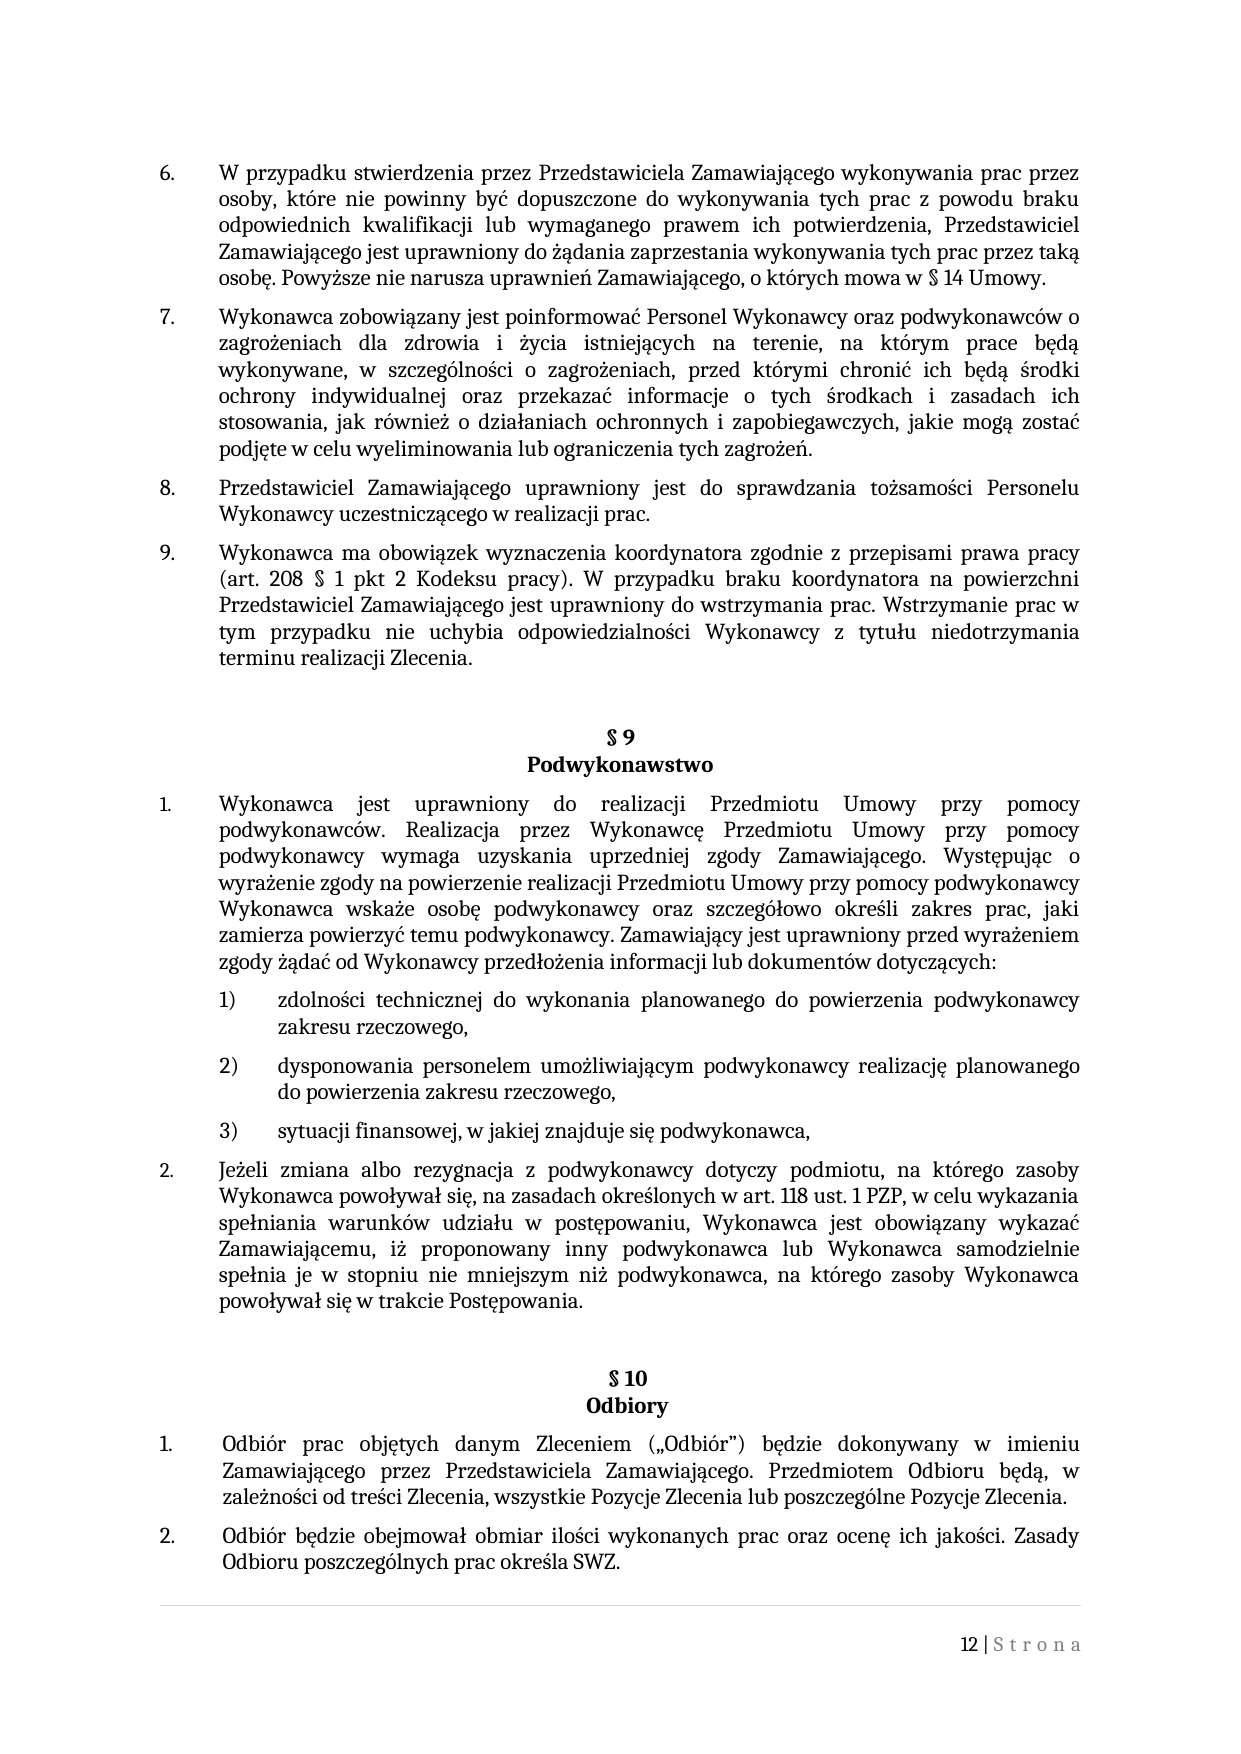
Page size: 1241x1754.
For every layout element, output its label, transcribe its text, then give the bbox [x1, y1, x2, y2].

list Odbiór prac objętych danym Zleceniem („Odbiór”) będzie dokonywany w imieniu Zamawiającego przez Przedstawiciela Zamawiającego. Przedmiotem Odbioru będą, w zależności od treści Zlecenia, wszystkie Pozycje Zlecenia lub poszczególne Pozycje Zlecenia. [159, 1431, 1081, 1510]
text 7. Wykonawca zobowiązany jest poinformować Personel Wykonawcy oraz podwykonawców o zagrożeniach dla zdrowia i życia istniejących na terenie, na którym prace będą wykonywane, w szczególności o zagrożeniach, przed którymi chronić ich będą środki ochrony indywidualnej oraz przekazać informacje o tych środkach i zasadach ich stosowania, jak również o działaniach ochronnych i zapobiegawczych, jakie mogą zostać podjęte w celu wyeliminowania lub ograniczenia tych zagrożeń. [159, 304, 1081, 462]
text 8. Przedstawiciel Zamawiającego uprawniony jest do sprawdzania tożsamości Personelu Wykonawcy uczestniczącego w realizacji prac. [159, 474, 1081, 527]
text § 9 Podwykonawstwo [159, 725, 1081, 778]
text 1) zdolności technicznej do wykonania planowanego do powierzenia podwykonawcy zakresu rzeczowego, [219, 987, 1081, 1040]
text 9. Wykonawca ma obowiązek wyznaczenia koordynatora zgodnie z przepisami prawa pracy (art. 208 § 1 pkt 2 Kodeksu pracy). W przypadku braku koordynatora na powierzchni Przedstawiciel Zamawiającego jest uprawniony do wstrzymania prac. Wstrzymanie prac w tym przypadku nie uchybia odpowiedzialności Wykonawcy z tytułu niedotrzymania terminu realizacji Zlecenia. [159, 539, 1081, 671]
list Odbiór będzie obejmował obmiar ilości wykonanych prac oraz ocenę ich jakości. Zasady Odbioru poszczególnych prac określa SWZ. [159, 1523, 1081, 1576]
text 2) dysponowania personelem umożliwiającym podwykonawcy realizację planowanego do powierzenia zakresu rzeczowego, [219, 1052, 1081, 1105]
list Jeżeli zmiana albo rezygnacja z podwykonawcy dotyczy podmiotu, na którego zasoby Wykonawca powoływał się, na zasadach określonych w art. 118 ust. 1 PZP, w celu wykazania spełniania warunków udziału w postępowaniu, Wykonawca jest obowiązany wykazać Zamawiającemu, iż proponowany inny podwykonawca lub Wykonawca samodzielnie spełnia je w stopniu nie mniejszym niż podwykonawca, na którego zasoby Wykonawca powoływał się w trakcie Postępowania. [159, 1157, 1081, 1315]
text 3) sytuacji finansowej, w jakiej znajduje się podwykonawca, [219, 1118, 1081, 1144]
list Wykonawca jest uprawniony do realizacji Przedmiotu Umowy przy pomocy podwykonawców. Realizacja przez Wykonawcę Przedmiotu Umowy przy pomocy podwykonawcy wymaga uzyskania uprzedniej zgody Zamawiającego. Występując o wyrażenie zgody na powierzenie realizacji Przedmiotu Umowy przy pomocy podwykonawcy Wykonawca wskaże osobę podwykonawcy oraz szczegółowo określi zakres prac, jaki zamierza powierzyć temu podwykonawcy. Zamawiający jest uprawniony przed wyrażeniem zgody żądać od Wykonawcy przedłożenia informacji lub dokumentów dotyczących: [159, 790, 1081, 975]
text 6. W przypadku stwierdzenia przez Przedstawiciela Zamawiającego wykonywania prac przez osoby, które nie powinny być dopuszczone do wykonywania tych prac z powodu braku odpowiednich kwalifikacji lub wymaganego prawem ich potwierdzenia, Przedstawiciel Zamawiającego jest uprawniony do żądania zaprzestania wykonywania tych prac przez taką osobę. Powyższe nie narusza uprawnień Zamawiającego, o których mowa w § 14 Umowy. [159, 159, 1081, 291]
text § 10 Odbiory [174, 1366, 1081, 1419]
